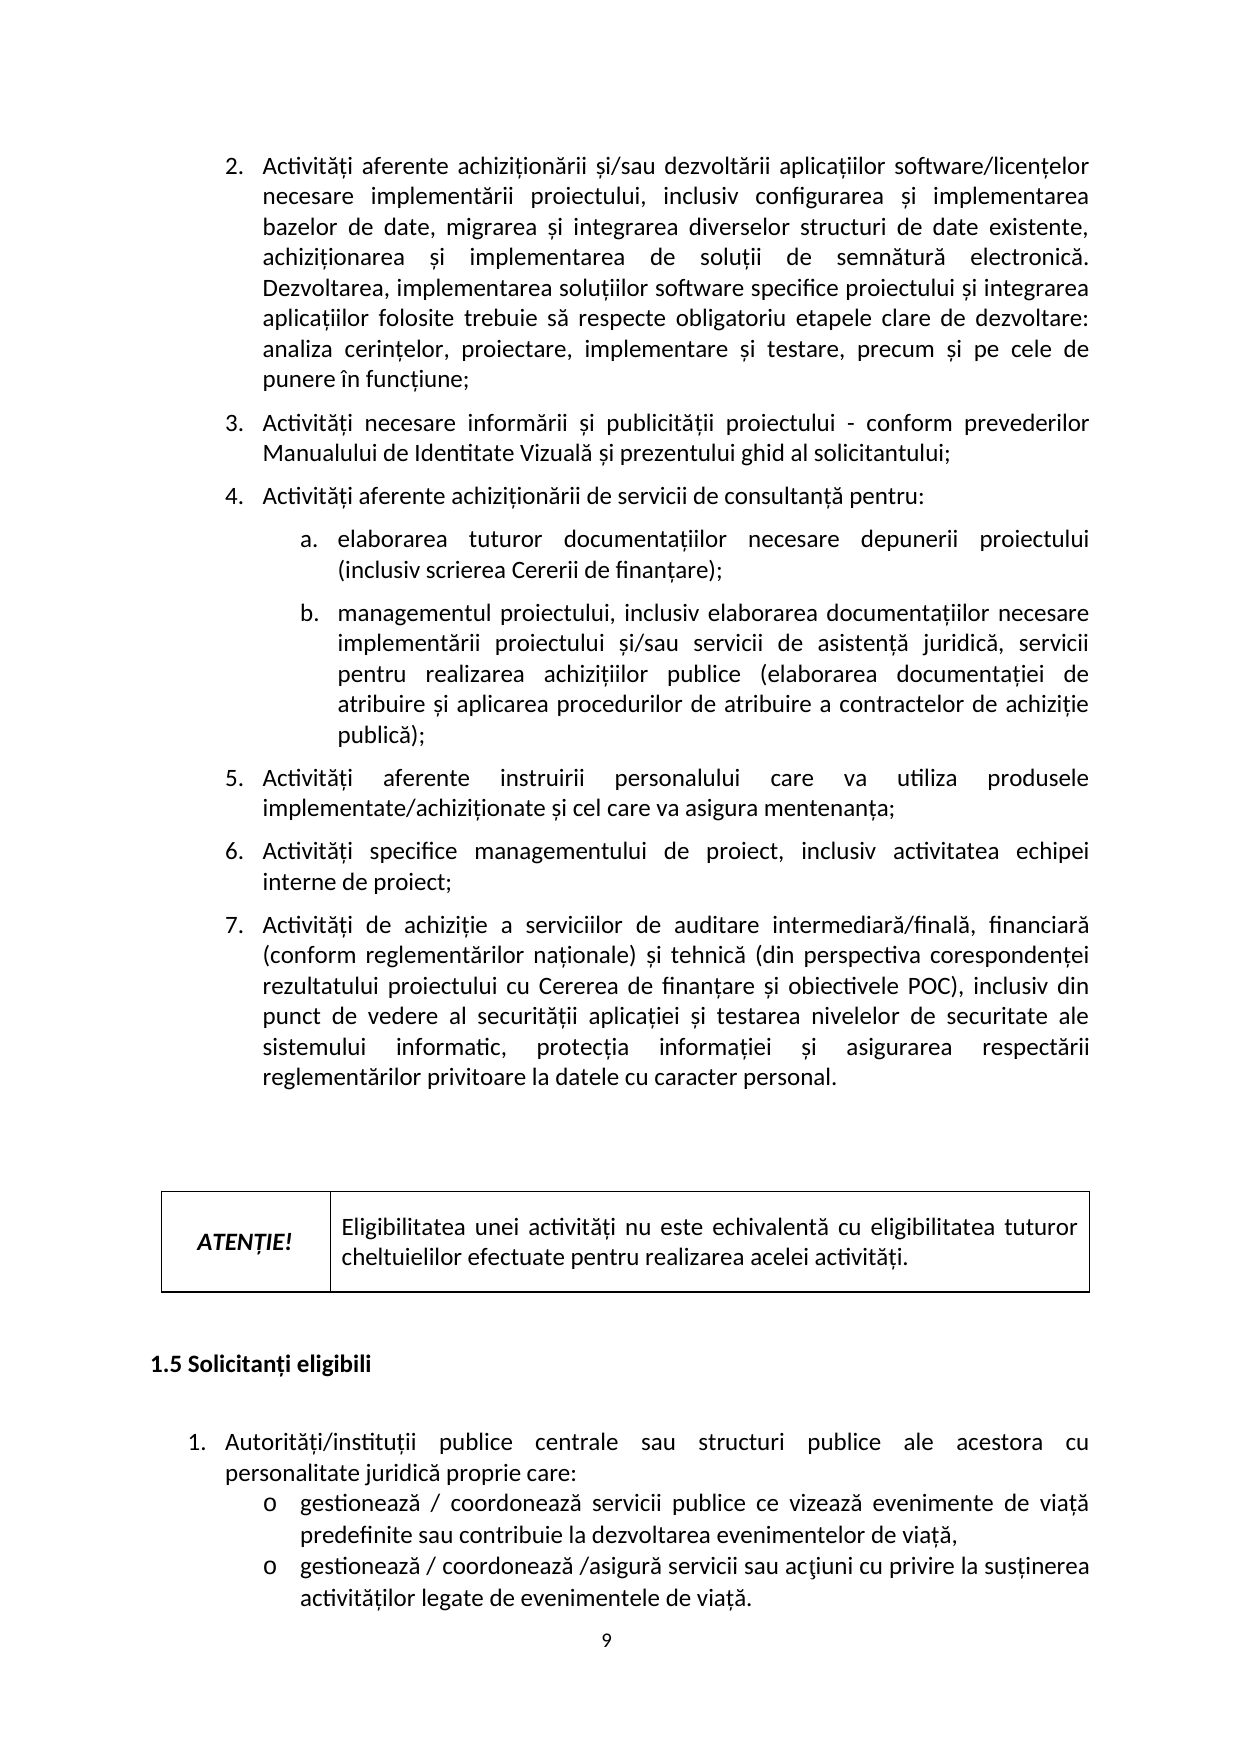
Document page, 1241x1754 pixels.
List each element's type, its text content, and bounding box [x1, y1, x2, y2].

list Activități necesare informării şi publicității proiectului - conform prevederilor Manualului de Identitate Vizuală și prezentului ghid al solicitantului; [225, 407, 1090, 468]
list Activități aferente achiziţionării şi/sau dezvoltării aplicaţiilor software/licenţelor necesare implementării proiectului, inclusiv configurarea şi implementarea bazelor de date, migrarea şi integrarea diverselor structuri de date existente, achiziţionarea şi implementarea de soluţii de semnătură electronică. Dezvoltarea, implementarea soluţiilor software specifice proiectului şi integrarea aplicaţiilor folosite trebuie să respecte obligatoriu etapele clare de dezvoltare: analiza cerinţelor, proiectare, implementare şi testare, precum şi pe cele de punere în funcţiune; [225, 150, 1090, 394]
list elaborarea tuturor documentaţiilor necesare depunerii proiectului (inclusiv scrierea Cererii de finanţare); [300, 523, 1090, 584]
list Activități aferente instruirii personalului care va utiliza produsele implementate/achiziţionate şi cel care va asigura mentenanţa; [225, 762, 1090, 823]
text 1.5 Solicitanți eligibili [150, 1348, 1090, 1378]
list Autorităţi/instituţii publice centrale sau structuri publice ale acestora cu personalitate juridică proprie care: [187, 1427, 1090, 1488]
list gestionează / coordonează servicii publice ce vizează evenimente de viaţă predefinite sau contribuie la dezvoltarea evenimentelor de viaţă, [262, 1488, 1090, 1550]
list gestionează / coordonează /asigură servicii sau acţiuni cu privire la susţinerea activităţilor legate de evenimentele de viaţă. [262, 1550, 1090, 1612]
list Activități specifice managementului de proiect, inclusiv activitatea echipei interne de proiect; [225, 835, 1090, 896]
list Activități de achiziție a serviciilor de auditare intermediară/finală, financiară (conform reglementărilor naţionale) și tehnică (din perspectiva corespondenţei rezultatului proiectului cu Cererea de finanţare şi obiectivele POC), inclusiv din punct de vedere al securităţii aplicaţiei şi testarea nivelelor de securitate ale sistemului informatic, protecția informației şi asigurarea respectării reglementărilor privitoare la datele cu caracter personal. [225, 909, 1090, 1092]
list managementul proiectului, inclusiv elaborarea documentaţiilor necesare implementării proiectului şi/sau servicii de asistenţă juridică, servicii pentru realizarea achiziţiilor publice (elaborarea documentaţiei de atribuire şi aplicarea procedurilor de atribuire a contractelor de achiziţie publică); [300, 597, 1090, 749]
list Activități aferente achiziţionării de servicii de consultanţă pentru: [225, 480, 1090, 511]
table_header ATENŢIE! [162, 1192, 330, 1291]
table_header Eligibilitatea unei activităţi nu este echivalentă cu eligibilitatea tuturor cheltuielilor efectuate pentru realizarea acelei activităţi. [331, 1192, 1089, 1291]
